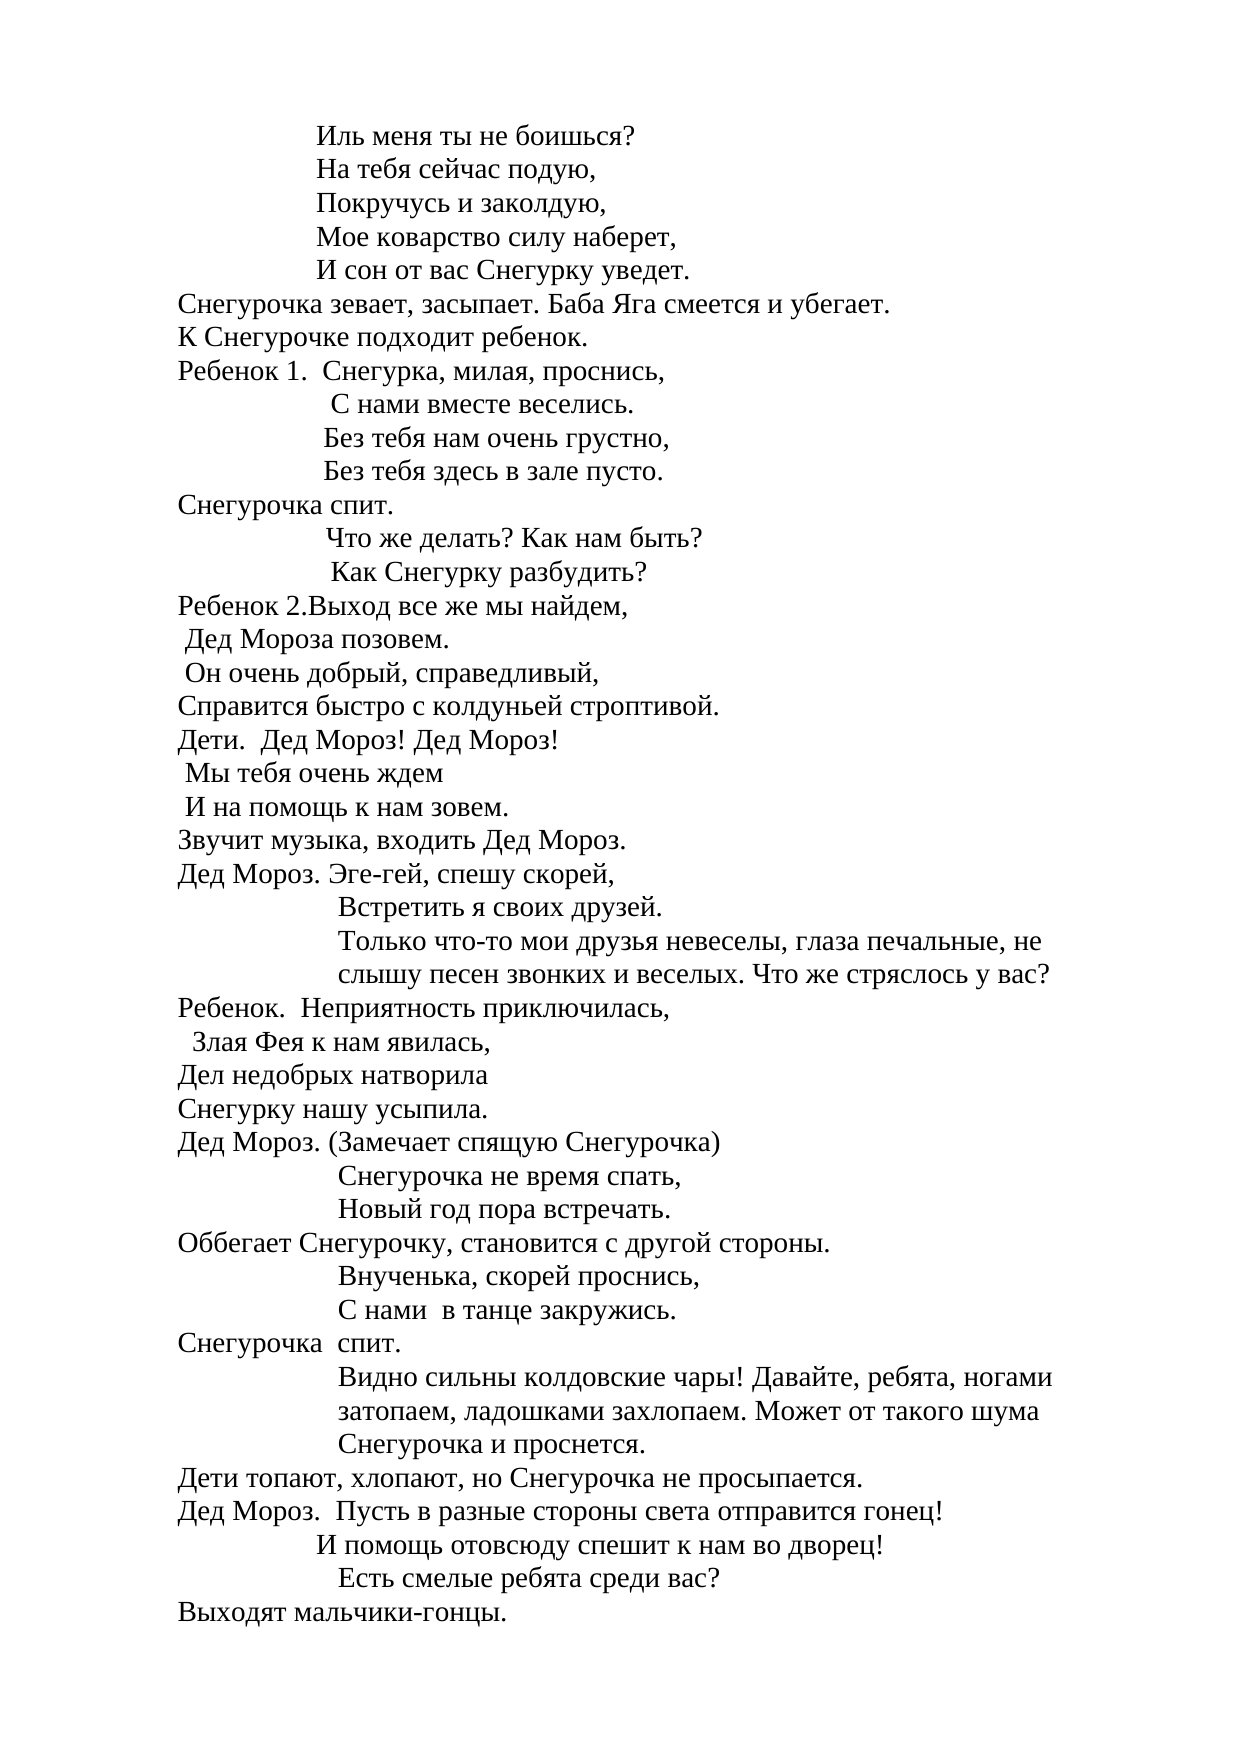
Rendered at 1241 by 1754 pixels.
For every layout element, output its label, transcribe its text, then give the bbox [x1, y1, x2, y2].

text Снегурочка спит. [177, 487, 1152, 521]
text Иль меня ты не боишься? [177, 118, 1152, 152]
text Как Снегурку разбудить? [177, 554, 1152, 588]
text И сон от вас Снегурку уведет. [177, 252, 1152, 286]
text Что же делать? Как нам быть? [177, 521, 1152, 554]
text И на помощь к нам зовем. [177, 789, 1152, 822]
text Мое коварство силу наберет, [177, 219, 1152, 252]
text С нами в танце закружись. [177, 1292, 1152, 1326]
text Дед Мороз. Пусть в разные стороны света отправится гонец! [177, 1493, 1152, 1527]
text Снегурочка не время спать, [177, 1158, 1152, 1191]
text Есть смелые ребята среди вас? [177, 1560, 1152, 1594]
text Дети топают, хлопают, но Снегурочка не просыпается. [177, 1460, 1152, 1493]
text Звучит музыка, входить Дед Мороз. [177, 822, 1152, 856]
text Оббегает Снегурочку, становится с другой стороны. [177, 1225, 1152, 1258]
text Покручусь и заколдую, [177, 185, 1152, 219]
text Ребенок 2.Выход все же мы найдем, [177, 588, 1152, 621]
text Дед Мороз. Эге-гей, спешу скорей, [177, 856, 1152, 889]
text К Снегурочке подходит ребенок. [177, 319, 1152, 353]
text Злая Фея к нам явилась, [177, 1024, 1152, 1057]
text Снегурку нашу усыпила. [177, 1091, 1152, 1124]
text Без тебя здесь в зале пусто. [177, 453, 1152, 487]
text Выходят мальчики-гонцы. [177, 1594, 1152, 1627]
text Встретить я своих друзей. [177, 889, 1152, 923]
text Справится быстро с колдуньей строптивой. [177, 688, 1152, 722]
text слышу песен звонких и веселых. Что же стряслось у вас? [177, 957, 1152, 990]
text Новый год пора встречать. [177, 1191, 1152, 1225]
text Снегурочка зевает, засыпает. Баба Яга смеется и убегает. [177, 286, 1152, 319]
text С нами вместе веселись. [177, 386, 1152, 420]
text Без тебя нам очень грустно, [177, 420, 1152, 453]
text Мы тебя очень ждем [177, 755, 1152, 789]
text Дел недобрых натворила [177, 1057, 1152, 1091]
text И помощь отовсюду спешит к нам во дворец! [177, 1527, 1152, 1560]
text Дед Мороз. (Замечает спящую Снегурочка) [177, 1124, 1152, 1158]
text Снегурочка и проснется. [177, 1426, 1152, 1460]
text Снегурочка спит. [177, 1326, 1152, 1359]
text Ребенок 1. Снегурка, милая, проснись, [177, 353, 1152, 386]
text Внученька, скорей проснись, [177, 1258, 1152, 1292]
text Ребенок. Неприятность приключилась, [177, 990, 1152, 1024]
text Он очень добрый, справедливый, [177, 655, 1152, 688]
text Видно сильны колдовские чары! Давайте, ребята, ногами [177, 1359, 1152, 1393]
text Только что-то мои друзья невеселы, глаза печальные, не [177, 923, 1152, 957]
text Дети. Дед Мороз! Дед Мороз! [177, 722, 1152, 755]
text затопаем, ладошками захлопаем. Может от такого шума [177, 1393, 1152, 1426]
text На тебя сейчас подую, [177, 152, 1152, 185]
text Дед Мороза позовем. [177, 621, 1152, 655]
